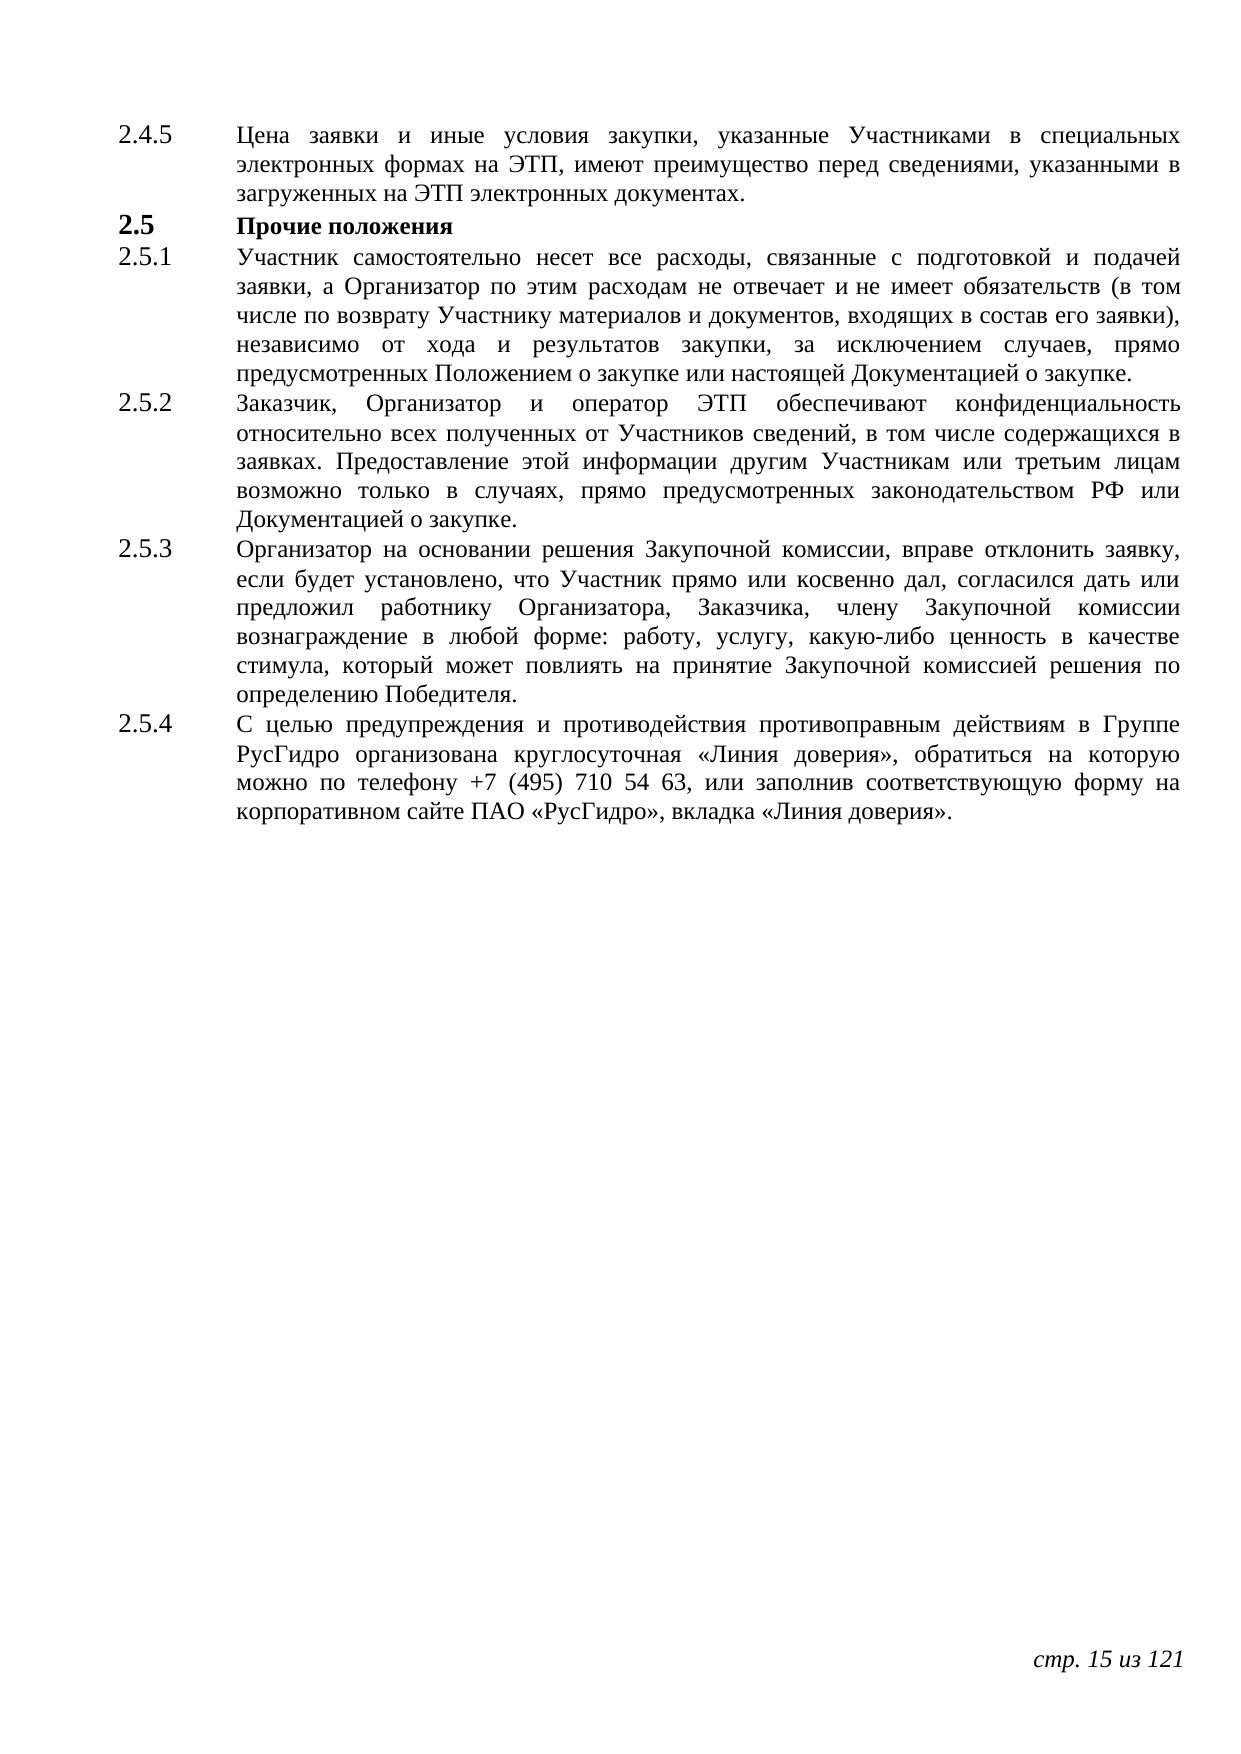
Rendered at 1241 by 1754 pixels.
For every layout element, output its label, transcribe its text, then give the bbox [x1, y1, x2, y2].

text Заказчик, Организатор и оператор ЭТП обеспечивают конфиденциальность относительно всех полученных от Участников сведений, в том числе содержащихся в заявках. Предоставление этой информации другим Участникам или третьим лицам возможно только в случаях, прямо предусмотренных законодательством РФ или Документацией о закупке. [118, 386, 1181, 533]
subtitle Прочие положения [118, 207, 1181, 240]
text С целью предупреждения и противодействия противоправным действиям в Группе РусГидро организована круглосуточная «Линия доверия», обратиться на которую можно по телефону +7 (495) 710 54 63, или заполнив соответствующую форму на корпоративном сайте ПАО «РусГидро», вкладка «Линия доверия». [118, 707, 1181, 825]
text Организатор на основании решения Закупочной комиссии, вправе отклонить заявку, если будет установлено, что Участник прямо или косвенно дал, согласился дать или предложил работнику Организатора, Заказчика, члену Закупочной комиссии вознаграждение в любой форме: работу, услугу, какую-либо ценность в качестве стимула, который может повлиять на принятие Закупочной комиссией решения по определению Победителя. [118, 533, 1181, 707]
text Участник самостоятельно несет все расходы, связанные с подготовкой и подачей заявки, а Организатор по этим расходам не отвечает и не имеет обязательств (в том числе по возврату Участнику материалов и документов, входящих в состав его заявки), независимо от хода и результатов закупки, за исключением случаев, прямо предусмотренных Положением о закупке или настоящей Документацией о закупке. [118, 240, 1181, 386]
text Цена заявки и иные условия закупки, указанные Участниками в специальных электронных формах на ЭТП, имеют преимущество перед сведениями, указанными в загруженных на ЭТП электронных документах. [118, 118, 1181, 207]
